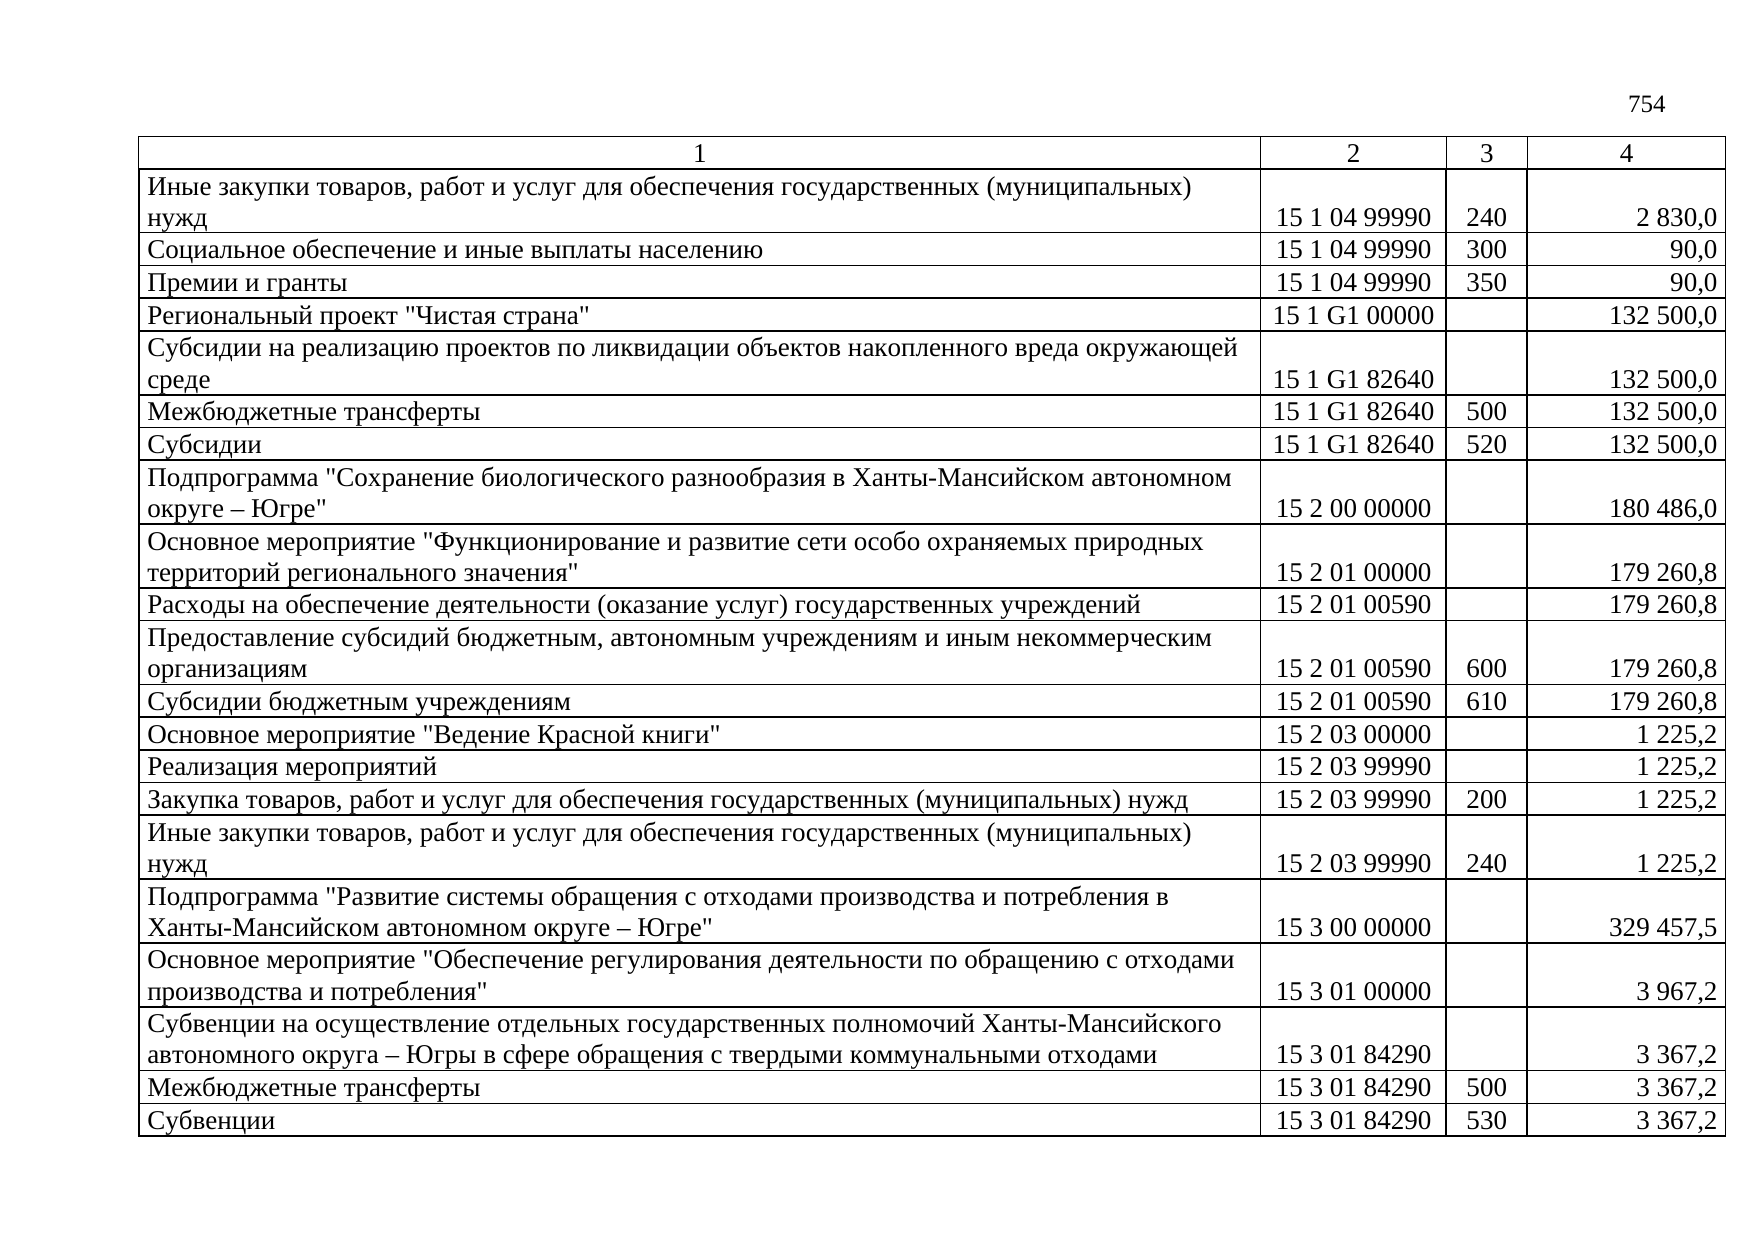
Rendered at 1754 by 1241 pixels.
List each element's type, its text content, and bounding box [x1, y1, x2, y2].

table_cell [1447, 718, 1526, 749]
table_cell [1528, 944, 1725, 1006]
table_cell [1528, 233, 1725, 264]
table_header 1 [139, 137, 1260, 168]
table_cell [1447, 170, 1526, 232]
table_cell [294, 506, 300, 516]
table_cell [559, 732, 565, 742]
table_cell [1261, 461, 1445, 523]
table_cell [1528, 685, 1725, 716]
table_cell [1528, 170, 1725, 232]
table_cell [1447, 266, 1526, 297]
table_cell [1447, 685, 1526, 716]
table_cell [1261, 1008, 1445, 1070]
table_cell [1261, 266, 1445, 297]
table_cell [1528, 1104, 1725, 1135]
table_header 4 [1528, 137, 1725, 168]
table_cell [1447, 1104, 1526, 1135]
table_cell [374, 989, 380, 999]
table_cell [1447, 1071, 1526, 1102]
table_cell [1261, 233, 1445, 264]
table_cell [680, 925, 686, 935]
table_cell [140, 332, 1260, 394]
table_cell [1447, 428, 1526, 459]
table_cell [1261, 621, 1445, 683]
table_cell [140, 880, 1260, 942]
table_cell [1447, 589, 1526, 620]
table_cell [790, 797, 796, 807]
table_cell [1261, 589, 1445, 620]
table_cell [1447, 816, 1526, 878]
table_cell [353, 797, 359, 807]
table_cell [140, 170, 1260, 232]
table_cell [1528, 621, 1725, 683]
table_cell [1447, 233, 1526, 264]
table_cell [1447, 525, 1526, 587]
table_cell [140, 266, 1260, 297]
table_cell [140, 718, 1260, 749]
table_header 2 [1261, 137, 1446, 168]
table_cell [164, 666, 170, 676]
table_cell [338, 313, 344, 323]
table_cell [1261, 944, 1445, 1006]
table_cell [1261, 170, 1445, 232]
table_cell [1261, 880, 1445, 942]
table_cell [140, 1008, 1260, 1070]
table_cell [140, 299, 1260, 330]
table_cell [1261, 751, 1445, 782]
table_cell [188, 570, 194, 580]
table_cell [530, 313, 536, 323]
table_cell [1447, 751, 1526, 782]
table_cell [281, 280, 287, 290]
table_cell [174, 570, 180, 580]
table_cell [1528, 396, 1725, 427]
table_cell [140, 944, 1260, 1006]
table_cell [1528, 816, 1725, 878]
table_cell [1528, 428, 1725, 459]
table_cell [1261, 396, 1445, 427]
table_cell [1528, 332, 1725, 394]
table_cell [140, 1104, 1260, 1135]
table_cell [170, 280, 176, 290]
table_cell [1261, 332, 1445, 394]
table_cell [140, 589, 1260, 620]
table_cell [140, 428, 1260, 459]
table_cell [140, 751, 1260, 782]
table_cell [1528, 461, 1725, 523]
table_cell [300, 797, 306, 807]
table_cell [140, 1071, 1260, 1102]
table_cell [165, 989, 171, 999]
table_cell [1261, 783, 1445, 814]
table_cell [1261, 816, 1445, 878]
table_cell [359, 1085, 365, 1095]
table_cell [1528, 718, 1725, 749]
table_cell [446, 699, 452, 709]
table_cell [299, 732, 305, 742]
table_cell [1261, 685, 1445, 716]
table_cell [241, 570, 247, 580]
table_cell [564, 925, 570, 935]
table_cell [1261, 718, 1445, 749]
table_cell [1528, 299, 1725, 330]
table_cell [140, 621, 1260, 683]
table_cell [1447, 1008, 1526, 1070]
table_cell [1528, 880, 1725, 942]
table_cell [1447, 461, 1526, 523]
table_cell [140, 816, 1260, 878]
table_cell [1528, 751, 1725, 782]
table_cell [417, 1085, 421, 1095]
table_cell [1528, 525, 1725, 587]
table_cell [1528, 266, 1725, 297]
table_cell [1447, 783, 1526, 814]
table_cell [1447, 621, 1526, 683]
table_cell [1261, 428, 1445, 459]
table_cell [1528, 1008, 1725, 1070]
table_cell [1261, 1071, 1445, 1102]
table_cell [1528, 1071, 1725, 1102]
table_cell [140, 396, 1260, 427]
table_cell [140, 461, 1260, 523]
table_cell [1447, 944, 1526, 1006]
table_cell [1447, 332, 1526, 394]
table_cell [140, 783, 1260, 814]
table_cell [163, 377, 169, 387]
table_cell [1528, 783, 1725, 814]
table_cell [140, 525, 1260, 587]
table_header 3 [1447, 137, 1527, 168]
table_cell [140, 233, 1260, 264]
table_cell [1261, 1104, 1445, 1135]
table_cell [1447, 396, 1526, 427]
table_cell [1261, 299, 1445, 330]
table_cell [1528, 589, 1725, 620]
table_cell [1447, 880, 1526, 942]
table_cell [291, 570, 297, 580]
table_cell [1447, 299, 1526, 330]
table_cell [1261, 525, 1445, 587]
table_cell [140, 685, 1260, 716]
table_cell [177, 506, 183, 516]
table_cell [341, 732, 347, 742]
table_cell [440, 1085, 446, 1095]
